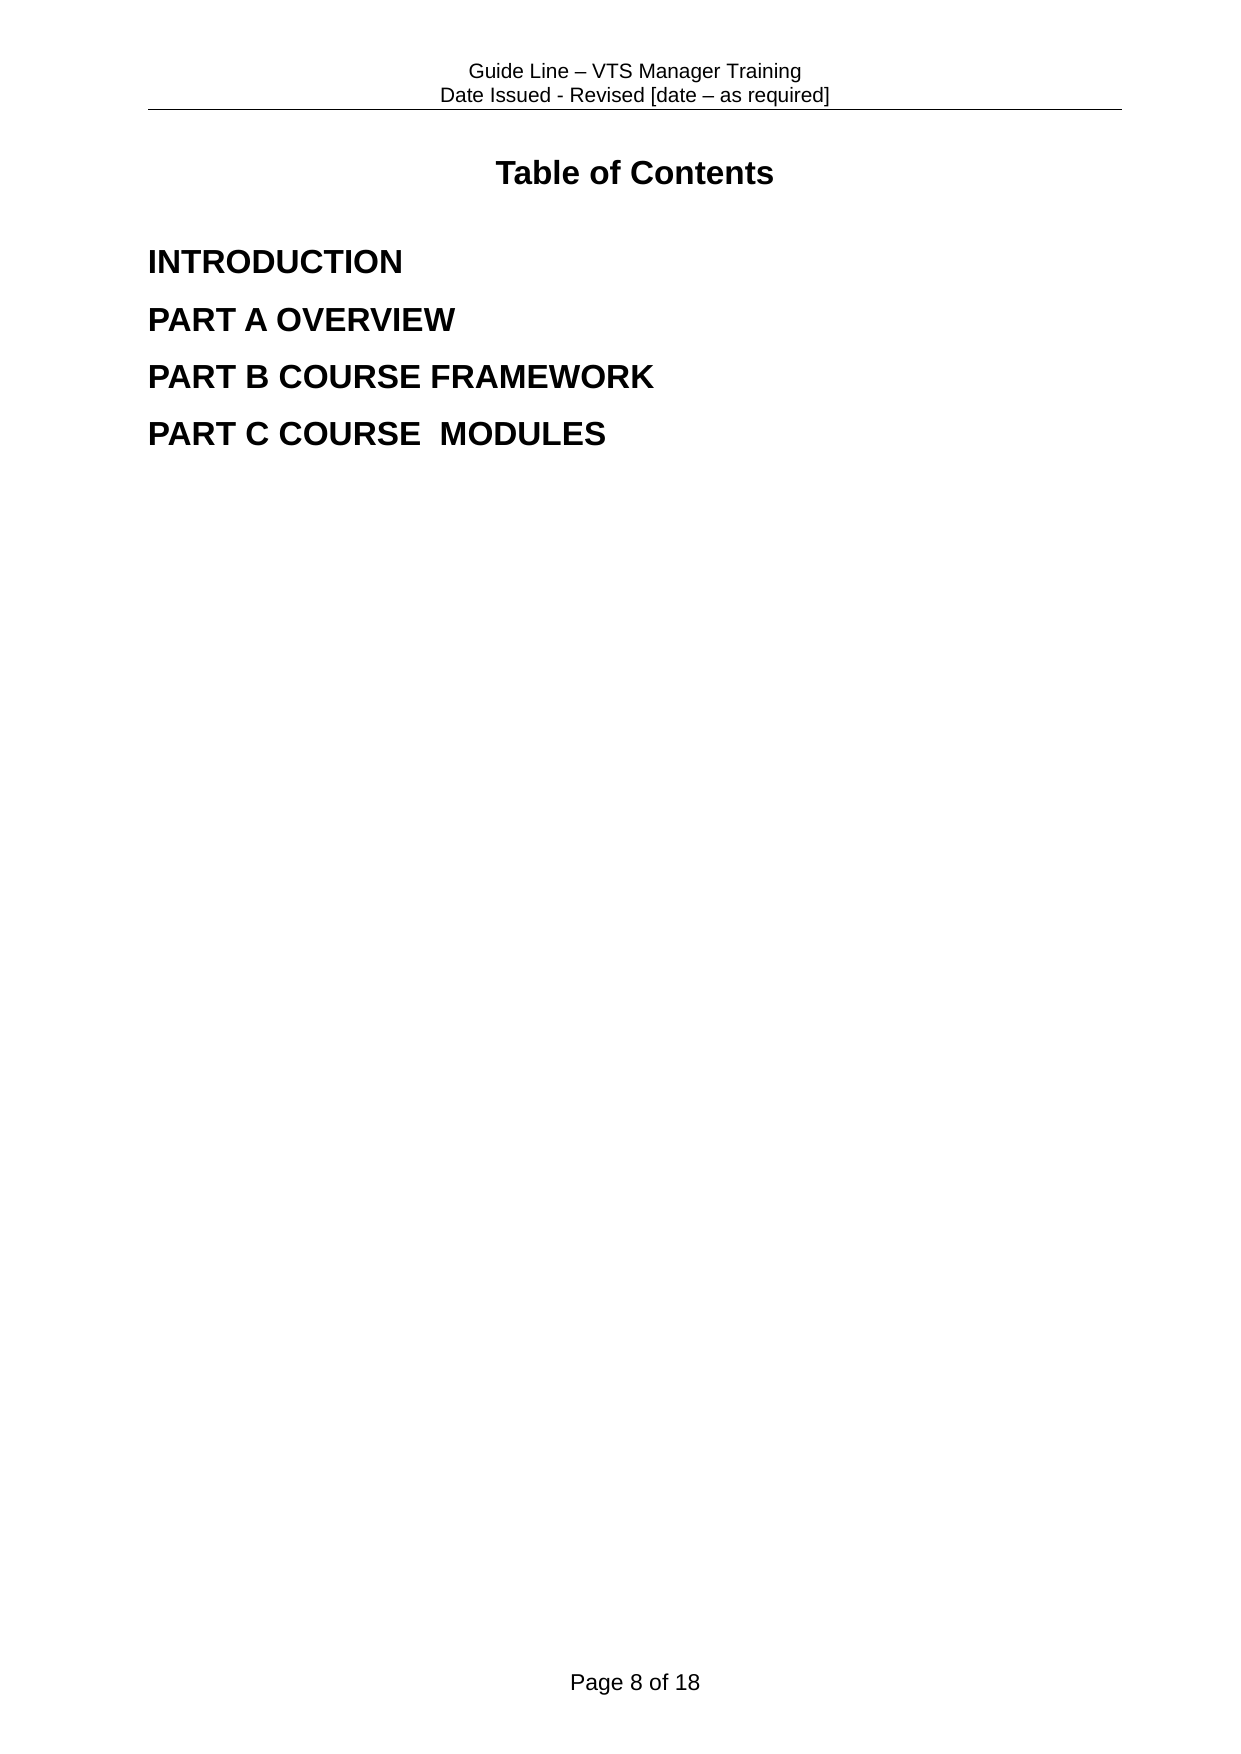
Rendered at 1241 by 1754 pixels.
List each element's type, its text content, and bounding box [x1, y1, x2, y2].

title INTRODUCTION [148, 243, 1122, 281]
title Table of Contents [148, 153, 1122, 191]
title PART C COURSE MODULES [148, 414, 1122, 453]
title PART B COURSE FRAMEWORK [148, 357, 1122, 395]
title PART A OVERVIEW [148, 300, 1122, 338]
